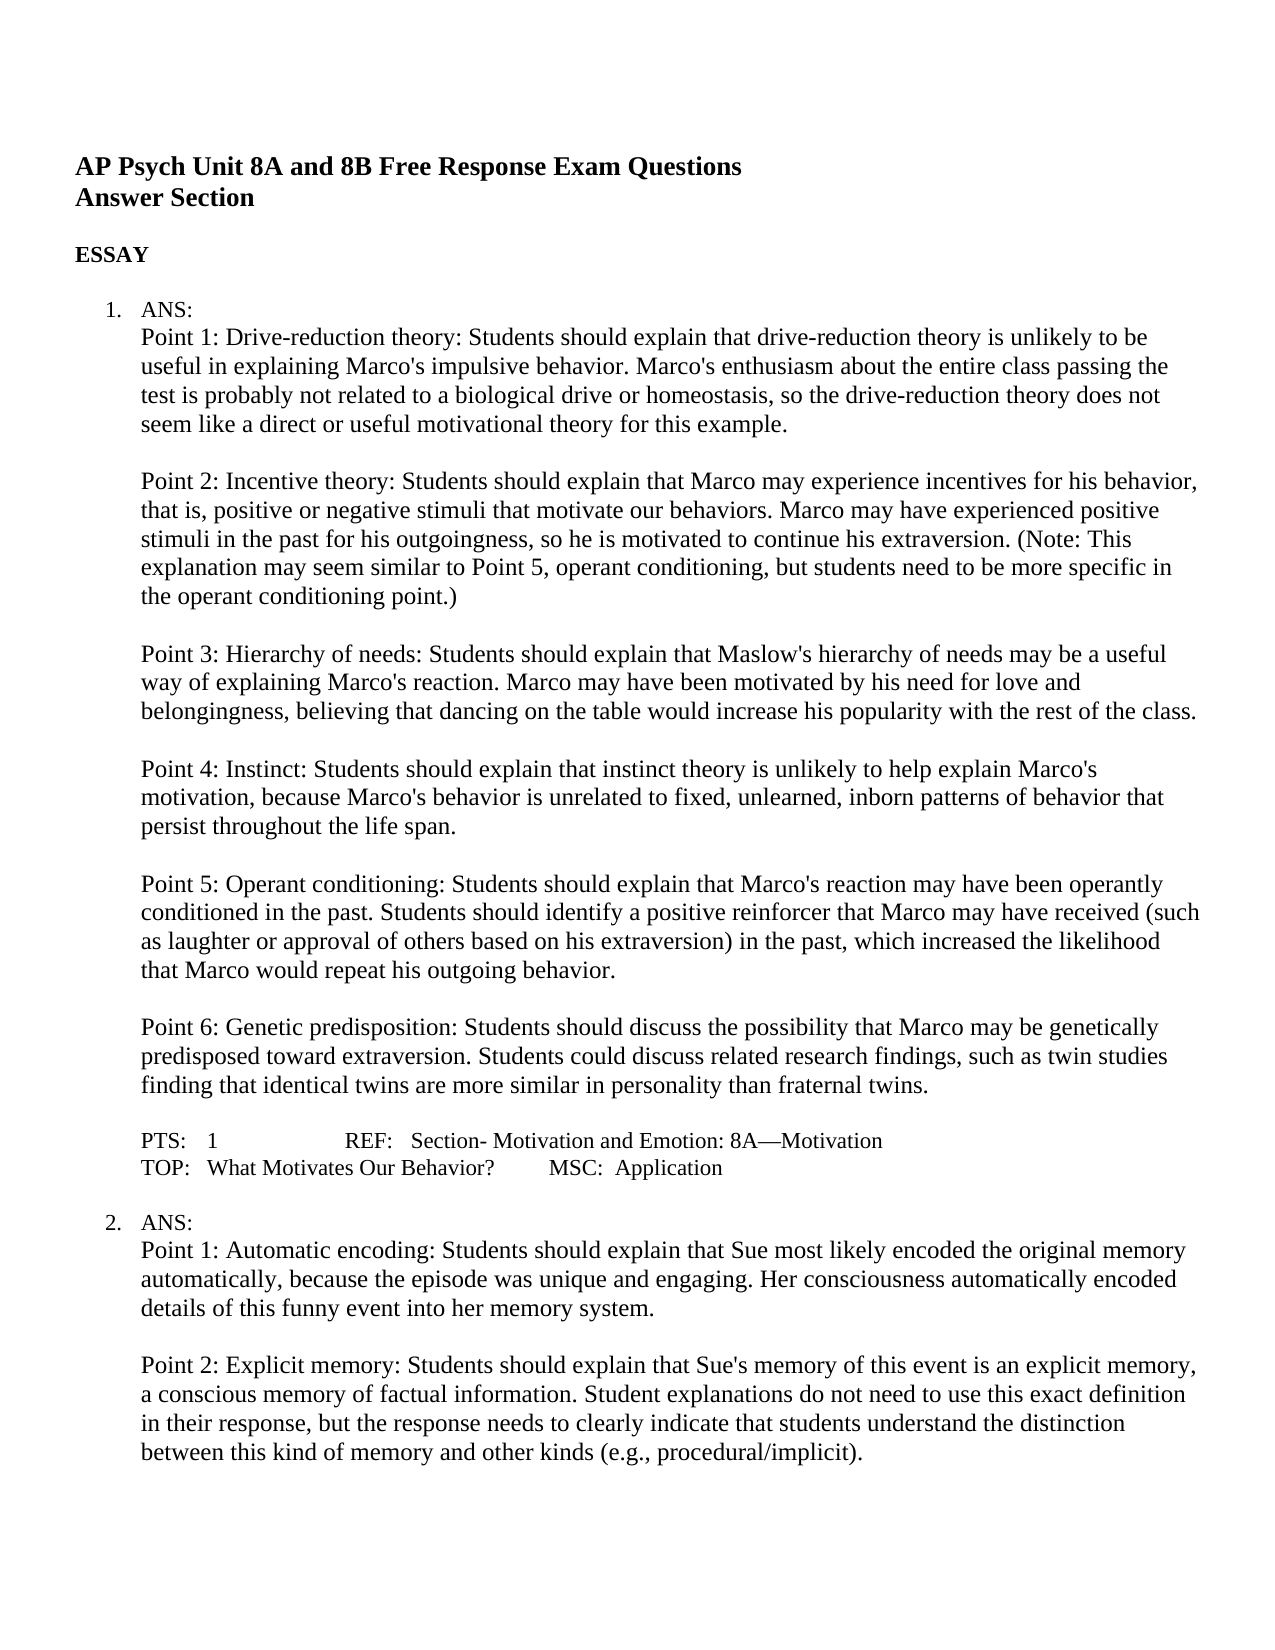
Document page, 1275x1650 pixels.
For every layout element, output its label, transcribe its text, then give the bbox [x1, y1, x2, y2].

text AP Psych Unit 8A and 8B Free Response Exam Questions [75, 150, 1200, 181]
text ESSAY [75, 241, 1200, 267]
text 2. ANS: [75, 1209, 1200, 1235]
text TOP: What Motivates Our Behavior? MSC: Application [141, 1154, 1200, 1180]
text Point 6: Genetic predisposition: Students should discuss the possibility that Marco may be genetically predisposed toward extraversion. Students could discuss related research findings, such as twin studies finding that identical twins are more similar in personality than fraternal twins. [141, 1012, 1200, 1099]
text Answer Section [75, 181, 1200, 212]
text Point 1: Drive-reduction theory: Students should explain that drive-reduction theory is unlikely to be useful in explaining Marco's impulsive behavior. Marco's enthusiasm about the entire class passing the test is probably not related to a biological drive or homeostasis, so the drive-reduction theory does not seem like a direct or useful motivational theory for this example. [141, 322, 1200, 437]
text Point 5: Operant conditioning: Students should explain that Marco's reaction may have been operantly conditioned in the past. Students should identify a positive reinforcer that Marco may have received (such as laughter or approval of others based on his extraversion) in the past, which increased the likelihood that Marco would repeat his outgoing behavior. [141, 869, 1200, 984]
text Point 2: Incentive theory: Students should explain that Marco may experience incentives for his behavior, that is, positive or negative stimuli that motivate our behaviors. Marco may have experienced positive stimuli in the past for his outgoingness, so he is motivated to continue his extraversion. (Note: This explanation may seem similar to Point 5, operant conditioning, but students need to be more specific in the operant conditioning point.) [141, 466, 1200, 610]
text 1. ANS: [75, 296, 1200, 322]
text Point 2: Explicit memory: Students should explain that Sue's memory of this event is an explicit memory, a conscious memory of factual information. Student explanations do not need to use this exact definition in their response, but the response needs to clearly indicate that students understand the distinction between this kind of memory and other kinds (e.g., procedural/implicit). [141, 1350, 1200, 1465]
text Point 4: Instinct: Students should explain that instinct theory is unlikely to help explain Marco's motivation, because Marco's behavior is unrelated to fixed, unlearned, inborn patterns of behavior that persist throughout the life span. [141, 754, 1200, 840]
text Point 3: Hierarchy of needs: Students should explain that Maslow's hierarchy of needs may be a useful way of explaining Marco's reaction. Marco may have been motivated by his need for love and belongingness, believing that dancing on the table would increase his popularity with the rest of the class. [141, 639, 1200, 725]
text PTS: 1 REF: Section- Motivation and Emotion: 8A—Motivation [141, 1128, 1200, 1154]
text Point 1: Automatic encoding: Students should explain that Sue most likely encoded the original memory automatically, because the episode was unique and engaging. Her consciousness automatically encoded details of this funny event into her memory system. [141, 1235, 1200, 1322]
